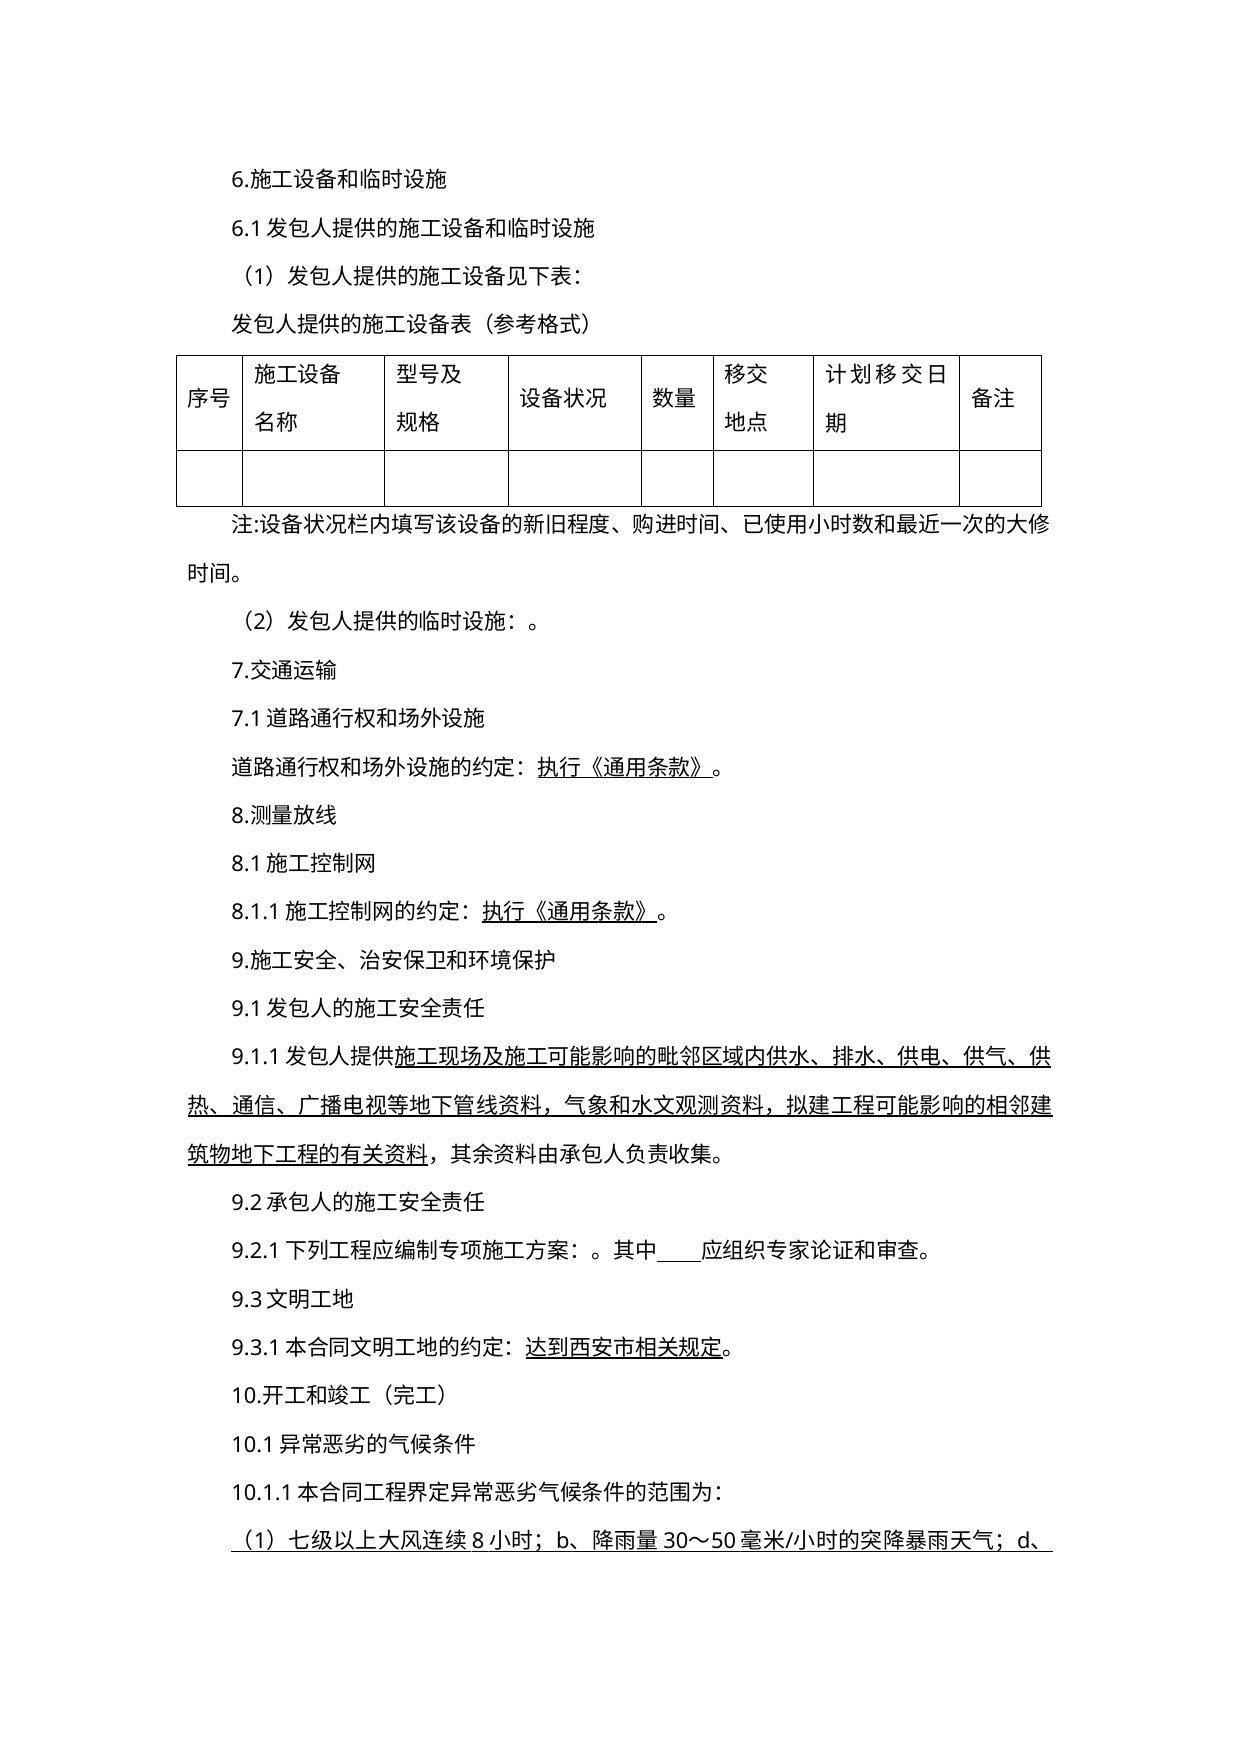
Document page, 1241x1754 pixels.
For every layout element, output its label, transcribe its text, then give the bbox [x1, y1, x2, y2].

table_cell [385, 451, 508, 506]
table_cell [177, 451, 242, 506]
text 9.1.1发包人提供施工现场及施工可能影响的毗邻区域内供水、排水、供电、供气、供热、通信、广播电视等地下管线资料，气象和水文观测资料，拟建工程可能影响的相邻建筑物地下工程的有关资料，其余资料由承包人负责收集。 [187, 1039, 1053, 1115]
text 6.施工设备和临时设施 [187, 162, 1053, 194]
table_cell [509, 451, 641, 506]
table_header 型号及 规格 [385, 356, 508, 449]
text 6.1发包人提供的施工设备和临时设施 [187, 210, 1053, 243]
text 8.1.1施工控制网的约定：执行《通用条款》。 [187, 894, 1053, 927]
text 道路通行权和场外设施的约定：执行《通用条款》。 [187, 749, 1053, 782]
text 10.1.1本合同工程界定异常恶劣气候条件的范围为： [187, 1475, 1053, 1507]
table_header 序号 [177, 356, 242, 449]
text 9.施工安全、治安保卫和环境保护 [187, 942, 1053, 975]
table_cell [243, 451, 384, 506]
table_cell [714, 451, 813, 506]
text 注:设备状况栏内填写该设备的新旧程度、购进时间、已使用小时数和最近一次的大修时间。 [187, 507, 1053, 588]
table_header 备注 [960, 356, 1041, 449]
text 8.测量放线 [187, 797, 1053, 830]
table_cell [814, 451, 959, 506]
table_header 数量 [642, 356, 713, 449]
text 9.2.1下列工程应编制专项施工方案：。其中 应组织专家论证和审查。 [187, 1233, 1053, 1266]
table_header 设备状况 [509, 356, 641, 449]
text （2）发包人提供的临时设施：。 [187, 604, 1053, 637]
text 7.交通运输 [187, 652, 1053, 685]
text 10.1异常恶劣的气候条件 [187, 1427, 1053, 1459]
text 8.1施工控制网 [187, 846, 1053, 878]
table_cell [642, 451, 713, 506]
text 7.1道路通行权和场外设施 [187, 701, 1053, 733]
text 10.开工和竣工（完工） [187, 1378, 1053, 1411]
text 发包人提供的施工设备表（参考格式） [187, 307, 1053, 339]
text 9.1发包人的施工安全责任 [187, 991, 1053, 1023]
text （1）发包人提供的施工设备见下表： [187, 259, 1053, 291]
text 9.2承包人的施工安全责任 [187, 1185, 1053, 1217]
table_cell [960, 451, 1041, 506]
table_header 施工设备 名称 [243, 356, 384, 449]
table_header 计划移交日期 [814, 356, 959, 449]
text 9.1.1发包人提供施工现场及施工可能影响的毗邻区域内供水、排水、供电、供气、供热、通信、广播电视等地下管线资料，气象和水文观测资料，拟建工程可能影响的相邻建筑物地下工程的有关资料，其余资料由承包人负责收集。 [187, 1116, 1053, 1169]
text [187, 1523, 1053, 1556]
text 9.3.1本合同文明工地的约定：达到西安市相关规定。 [187, 1330, 1053, 1362]
text 9.3文明工地 [187, 1282, 1053, 1314]
table_header 移交 地点 [714, 356, 813, 449]
